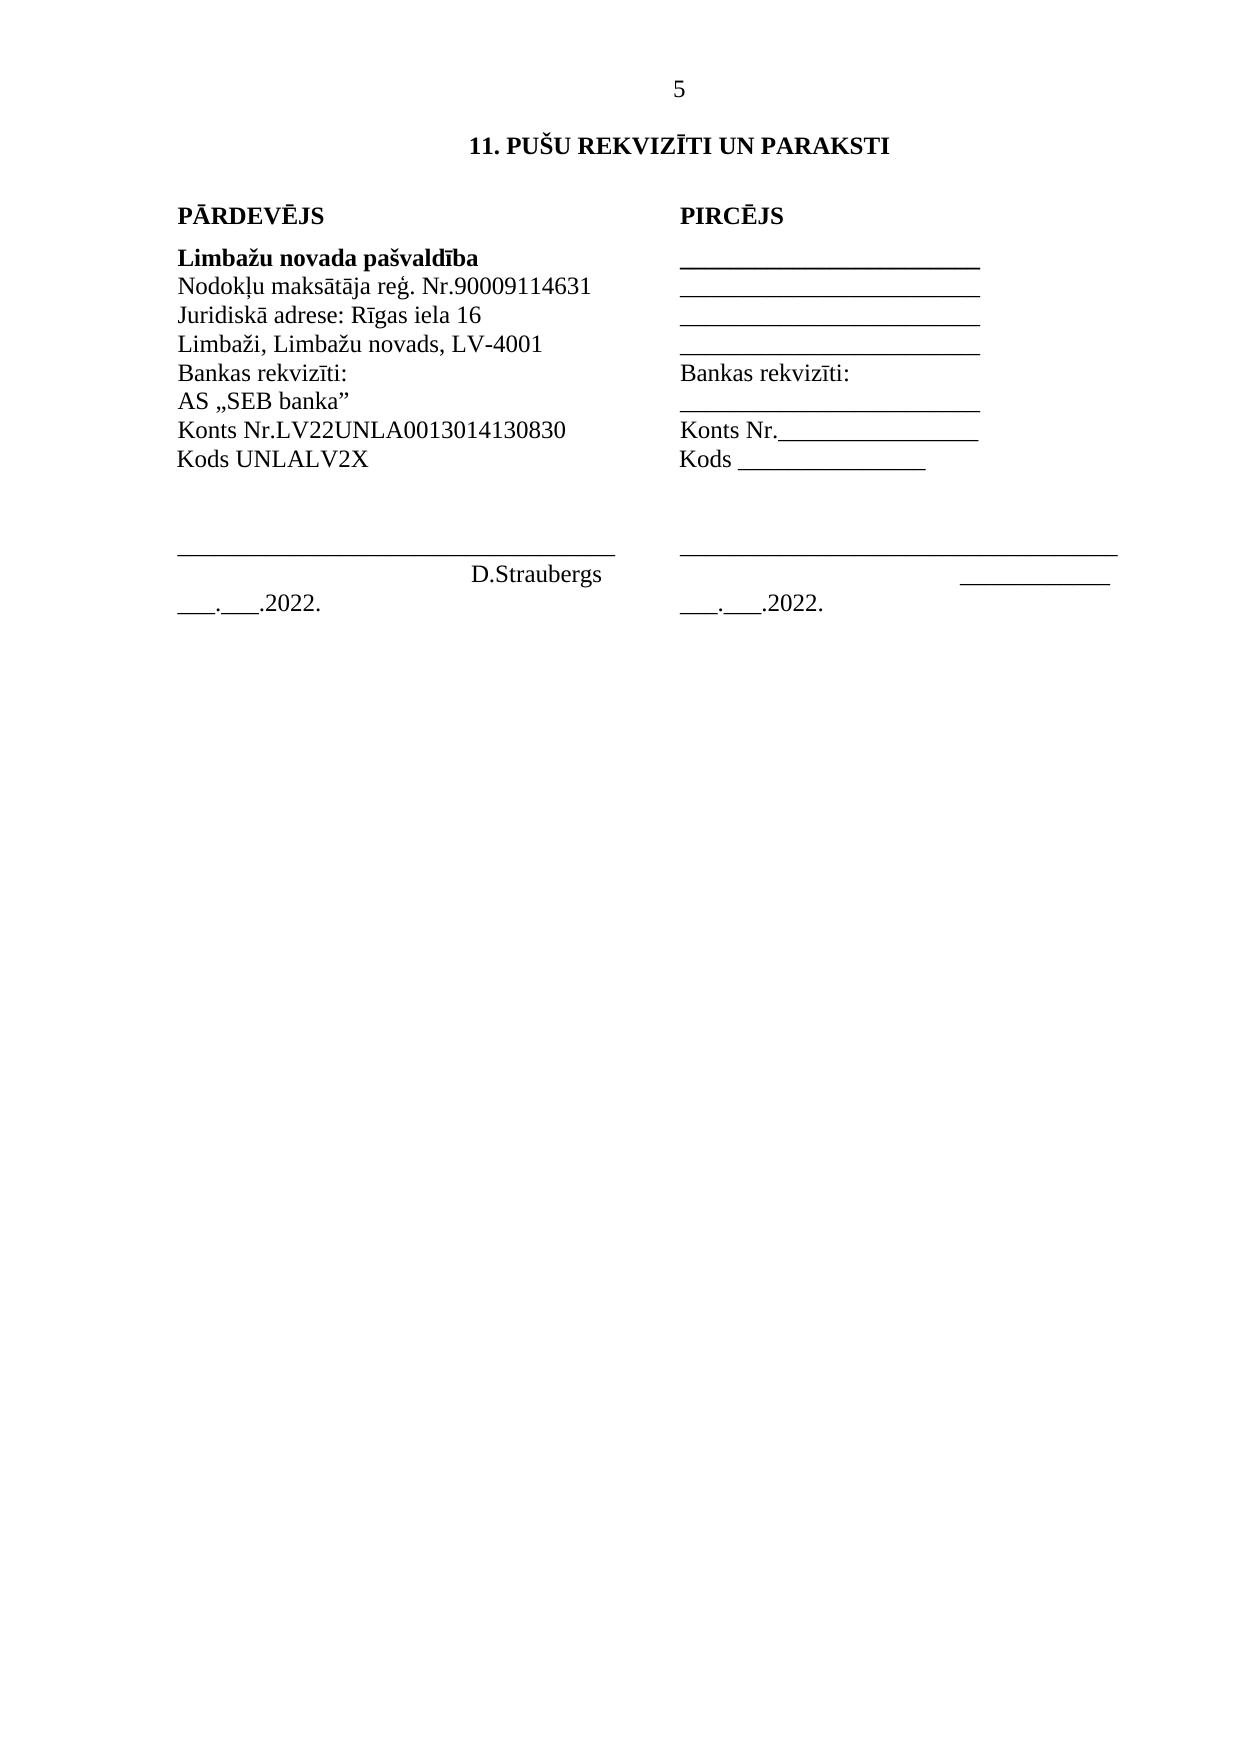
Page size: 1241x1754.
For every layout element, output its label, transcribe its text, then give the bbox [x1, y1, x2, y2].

list PUŠU REKVIZĪTI UN PARAKSTI [177, 131, 1181, 160]
table_header Pārdevējs Limbažu novada pašvaldība Nodokļu maksātāja reģ. Nr.90009114631 Juridiskā adrese: Rīgas iela 16 Limbaži, Limbažu novads, LV-4001 Bankas rekvizīti: AS „SEB banka” Konts Nr.LV22UNLA0013014130830 Kods UNLALV2X ___________________________________ D.Straubergs ___.___.2022. [166, 201, 668, 645]
table_header Pircējs ________________________ ________________________ ________________________ ________________________ Bankas rekvizīti: ________________________ Konts Nr.________________ Kods _______________ ___________________________________ ____________ ___.___.2022. [669, 201, 1163, 645]
